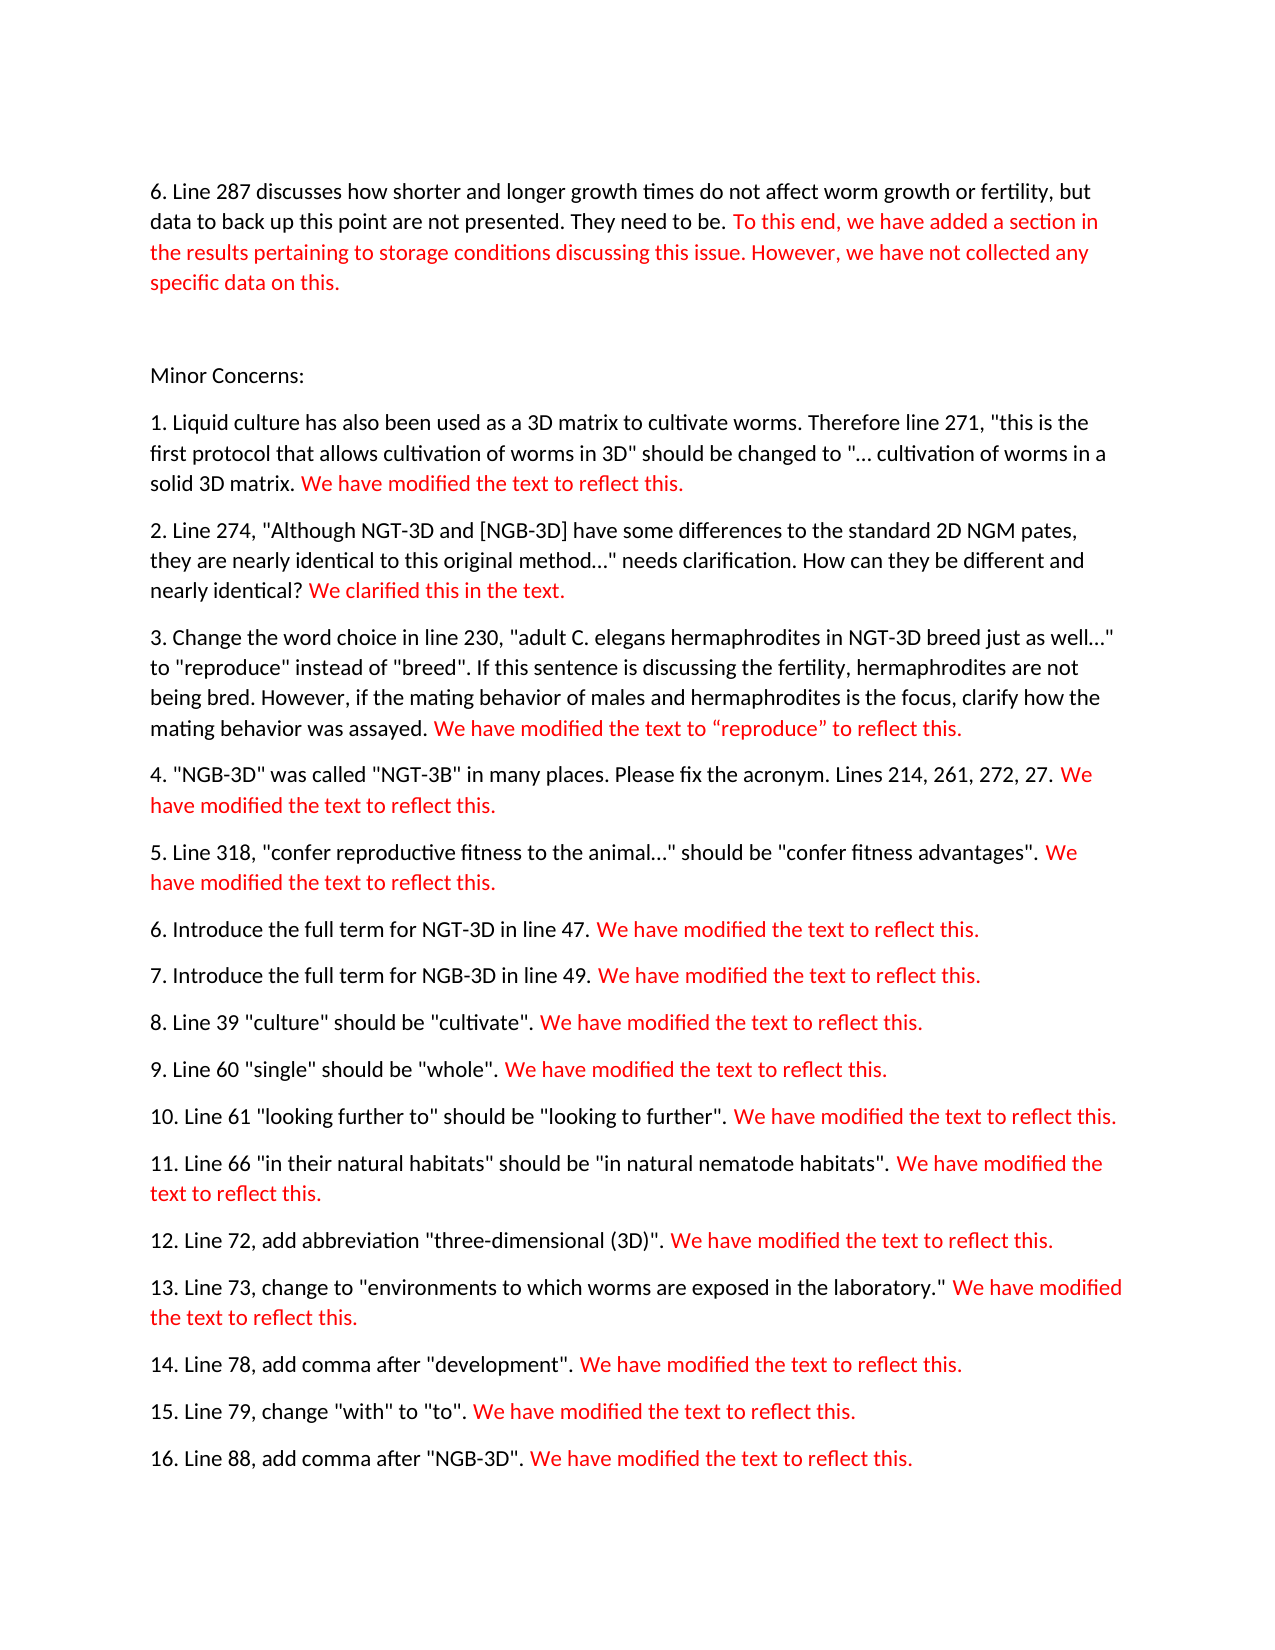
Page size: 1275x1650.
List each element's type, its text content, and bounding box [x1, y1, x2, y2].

text 7. Introduce the full term for NGB-3D in line 49. We have modified the text to reflect this. [150, 962, 1125, 989]
text 4. "NGB-3D" was called "NGT-3B" in many places. Please fix the acronym. Lines 214, 261, 272, 27. We have modified the text to reflect this. [150, 761, 1125, 819]
text 2. Line 274, "Although NGT-3D and [NGB-3D] have some differences to the standard 2D NGM pates, they are nearly identical to this original method…" needs clarification. How can they be different and nearly identical? We clarified this in the text. [150, 516, 1125, 604]
text 6. Line 287 discusses how shorter and longer growth times do not affect worm growth or fertility, but data to back up this point are not presented. They need to be. To this end, we have added a section in the results pertaining to storage conditions discussing this issue. However, we have not collected any specific data on this. [150, 177, 1125, 296]
text 14. Line 78, add comma after "development". We have modified the text to reflect this. [150, 1350, 1125, 1378]
text 10. Line 61 "looking further to" should be "looking to further". We have modified the text to reflect this. [150, 1102, 1125, 1130]
text 9. Line 60 "single" should be "whole". We have modified the text to reflect this. [150, 1055, 1125, 1083]
text 16. Line 88, add comma after "NGB-3D". We have modified the text to reflect this. [150, 1444, 1125, 1472]
text 15. Line 79, change "with" to "to". We have modified the text to reflect this. [150, 1397, 1125, 1425]
text 5. Line 318, "confer reproductive fitness to the animal…" should be "confer fitness advantages". We have modified the text to reflect this. [150, 838, 1125, 896]
text 12. Line 72, add abbreviation "three-dimensional (3D)". We have modified the text to reflect this. [150, 1226, 1125, 1254]
text 11. Line 66 "in their natural habitats" should be "in natural nematode habitats". We have modified the text to reflect this. [150, 1149, 1125, 1207]
text 6. Introduce the full term for NGT-3D in line 47. We have modified the text to reflect this. [150, 915, 1125, 943]
text 1. Liquid culture has also been used as a 3D matrix to cultivate worms. Therefore line 271, "this is the first protocol that allows cultivation of worms in 3D" should be changed to "… cultivation of worms in a solid 3D matrix. We have modified the text to reflect this. [150, 408, 1125, 497]
text 13. Line 73, change to "environments to which worms are exposed in the laboratory." We have modified the text to reflect this. [150, 1273, 1125, 1331]
text 3. Change the word choice in line 230, "adult C. elegans hermaphrodites in NGT-3D breed just as well…" to "reproduce" instead of "breed". If this sentence is discussing the fertility, hermaphrodites are not being bred. However, if the mating behavior of males and hermaphrodites is the focus, clarify how the mating behavior was assayed. We have modified the text to “reproduce” to reflect this. [150, 623, 1125, 742]
text 8. Line 39 "culture" should be "cultivate". We have modified the text to reflect this. [150, 1008, 1125, 1036]
text Minor Concerns: [150, 362, 1125, 389]
